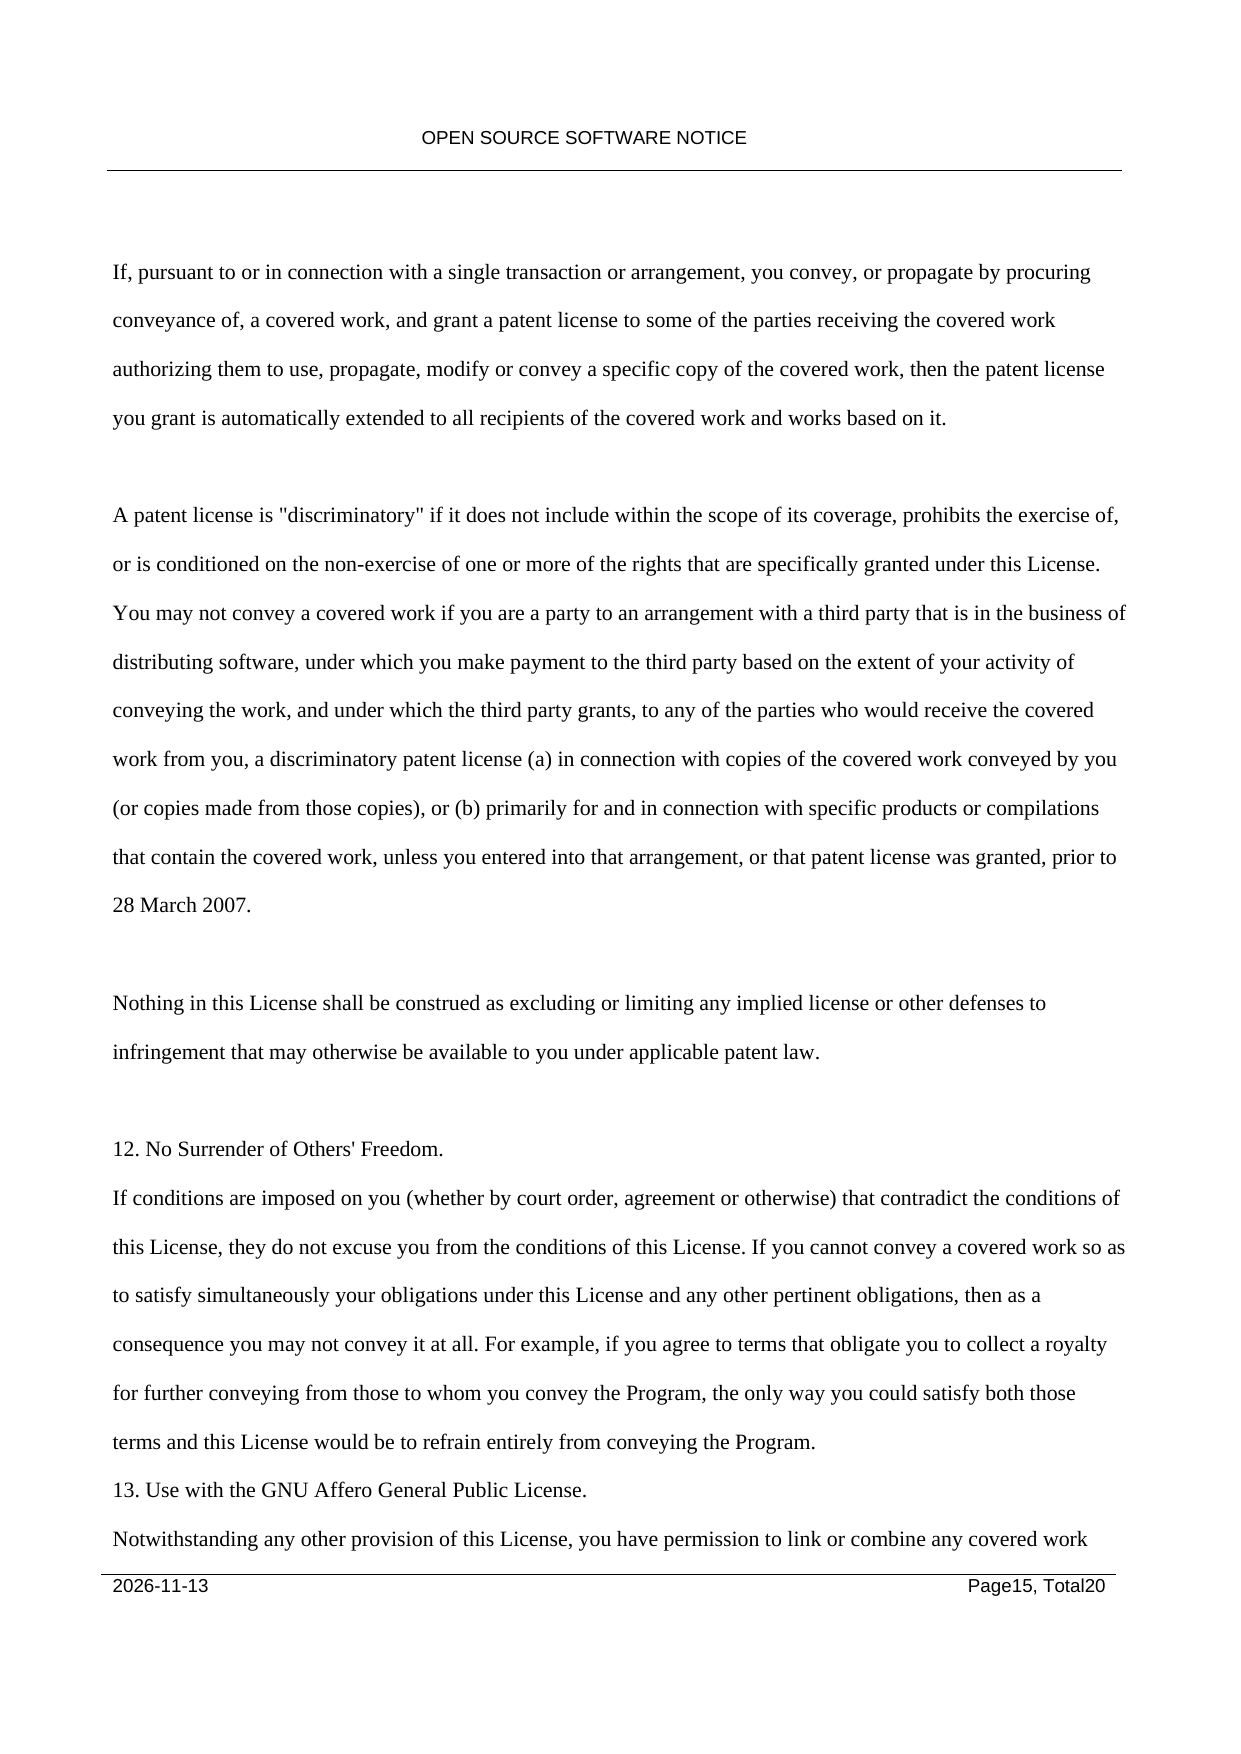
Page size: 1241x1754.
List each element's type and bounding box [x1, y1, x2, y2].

text [112, 206, 1128, 1555]
